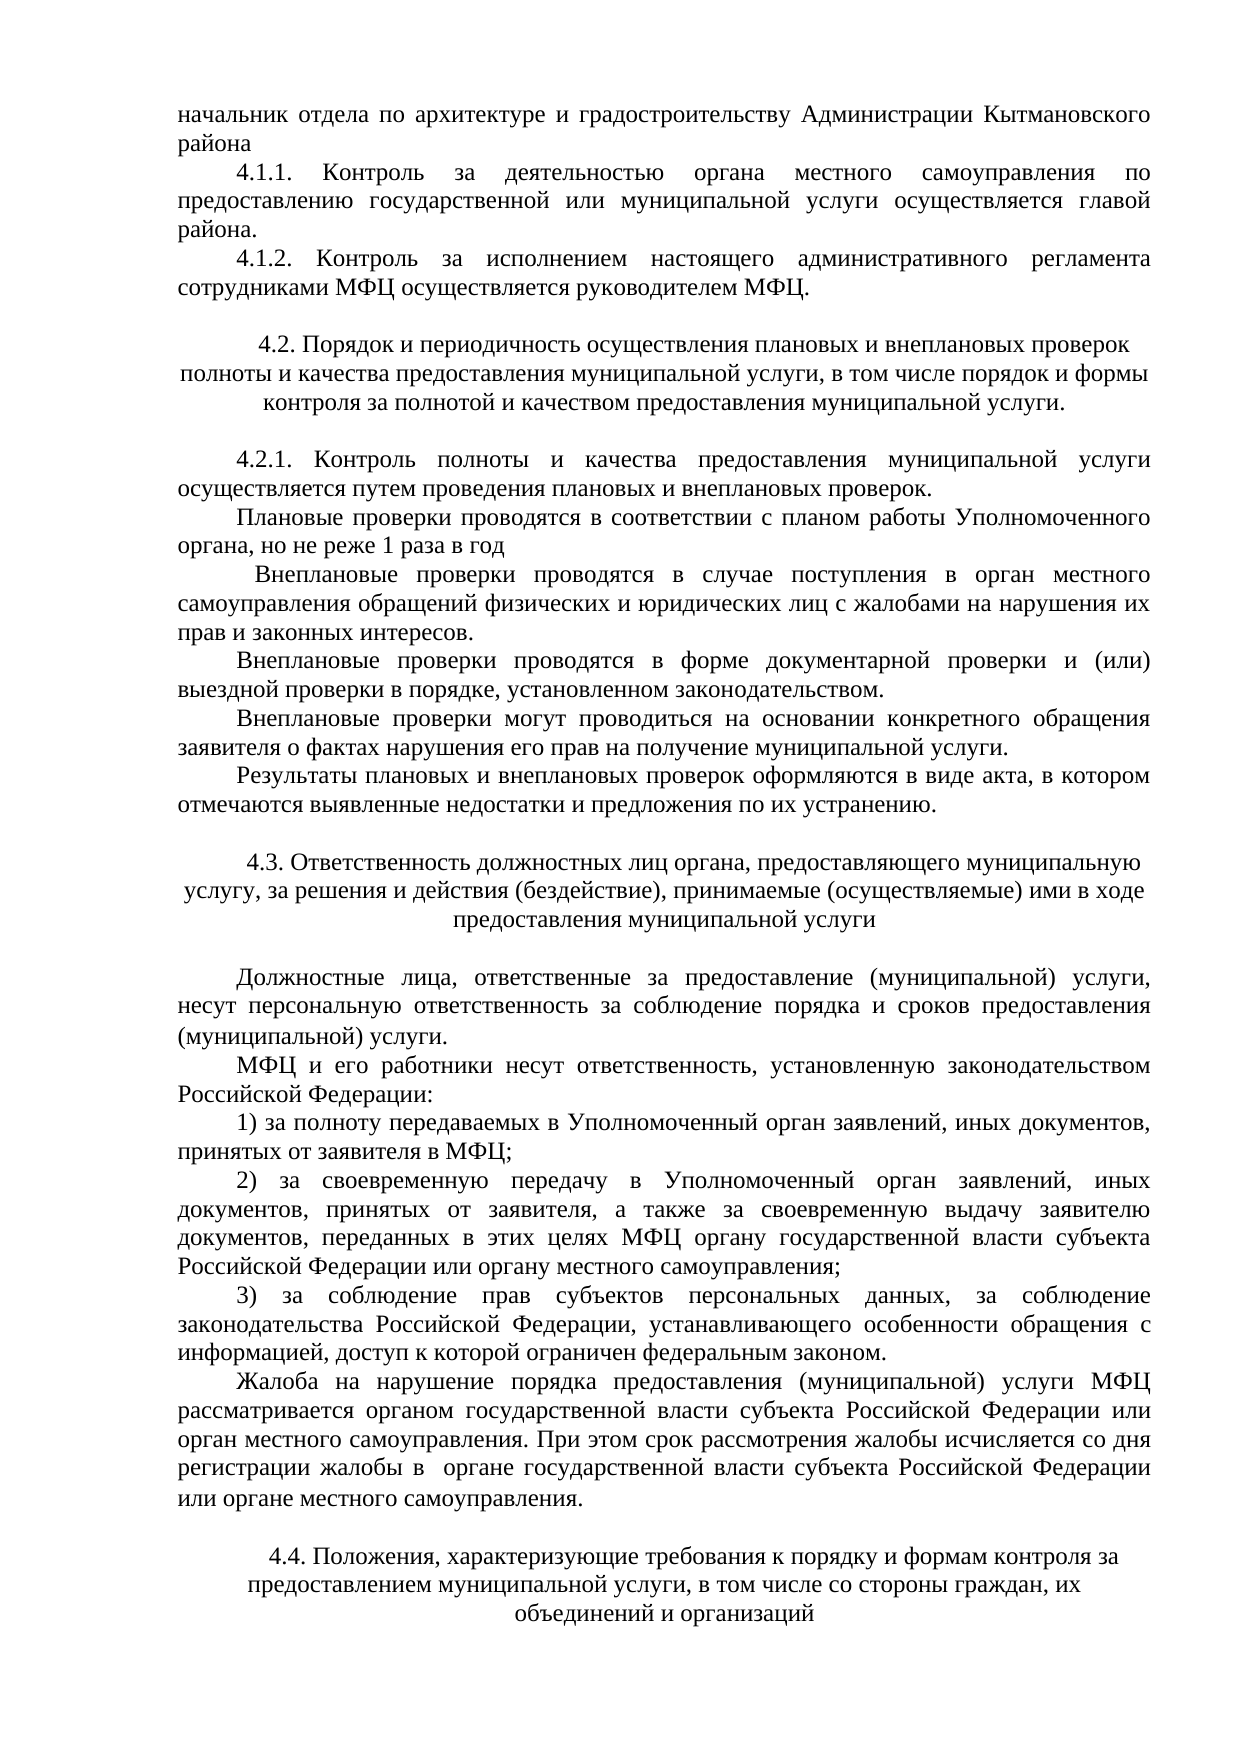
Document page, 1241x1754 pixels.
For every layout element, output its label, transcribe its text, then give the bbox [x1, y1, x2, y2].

text 2) за своевременную передачу в Уполномоченный орган заявлений, иных документов, принятых от заявителя, а также за своевременную выдачу заявителю документов, переданных в этих целях МФЦ органу государственной власти субъекта Российской Федерации или органу местного самоуправления; [177, 1165, 1152, 1280]
text Внеплановые проверки проводятся в случае поступления в орган местного самоуправления обращений физических и юридических лиц с жалобами на нарушения их прав и законных интересов. [177, 559, 1152, 645]
text 4.1.2. Контроль за исполнением настоящего административного регламента сотрудниками МФЦ осуществляется руководителем МФЦ. [177, 243, 1152, 300]
text Плановые проверки проводятся в соответствии с планом работы Уполномоченного органа, но не реже 1 раза в год [177, 502, 1152, 559]
text 4.2. Порядок и периодичность осуществления плановых и внеплановых проверок полноты и качества предоставления муниципальной услуги, в том числе порядок и формы контроля за полнотой и качеством предоставления муниципальной услуги. [177, 329, 1152, 415]
text 4.1.1. Контроль за деятельностью органа местного самоуправления по предоставлению государственной или муниципальной услуги осуществляется главой района. [177, 157, 1152, 243]
text 4.2.1. Контроль полноты и качества предоставления муниципальной услуги осуществляется путем проведения плановых и внеплановых проверок. [177, 444, 1152, 502]
text 1) за полноту передаваемых в Уполномоченный орган заявлений, иных документов, принятых от заявителя в МФЦ; [177, 1107, 1152, 1165]
text 3) за соблюдение прав субъектов персональных данных, за соблюдение законодательства Российской Федерации, устанавливающего особенности обращения с информацией, доступ к которой ограничен федеральным законом. [177, 1280, 1152, 1366]
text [177, 99, 1152, 157]
text 4.4. Положения, характеризующие требования к порядку и формам контроля за предоставлением муниципальной услуги, в том числе со стороны граждан, их объединений и организаций [177, 1541, 1152, 1627]
text Жалоба на нарушение порядка предоставления (муниципальной) услуги МФЦ рассматривается органом государственной власти субъекта Российской Федерации или орган местного самоуправления. При этом срок рассмотрения жалобы исчисляется со дня регистрации жалобы в органе государственной власти субъекта Российской Федерации или органе местного самоуправления. [177, 1366, 1152, 1512]
text Внеплановые проверки могут проводиться на основании конкретного обращения заявителя о фактах нарушения его прав на получение муниципальной услуги. [177, 703, 1152, 760]
text 4.3. Ответственность должностных лиц органа, предоставляющего муниципальную услугу, за решения и действия (бездействие), принимаемые (осуществляемые) ими в ходе предоставления муниципальной услуги [177, 847, 1152, 933]
text Внеплановые проверки проводятся в форме документарной проверки и (или) выездной проверки в порядке, установленном законодательством. [177, 645, 1152, 703]
text Должностные лица, ответственные за предоставление (муниципальной) услуги, несут персональную ответственность за соблюдение порядка и сроков предоставления (муниципальной) услуги. [177, 962, 1152, 1050]
text МФЦ и его работники несут ответственность, установленную законодательством Российской Федерации: [177, 1050, 1152, 1107]
text Результаты плановых и внеплановых проверок оформляются в виде акта, в котором отмечаются выявленные недостатки и предложения по их устранению. [177, 760, 1152, 818]
